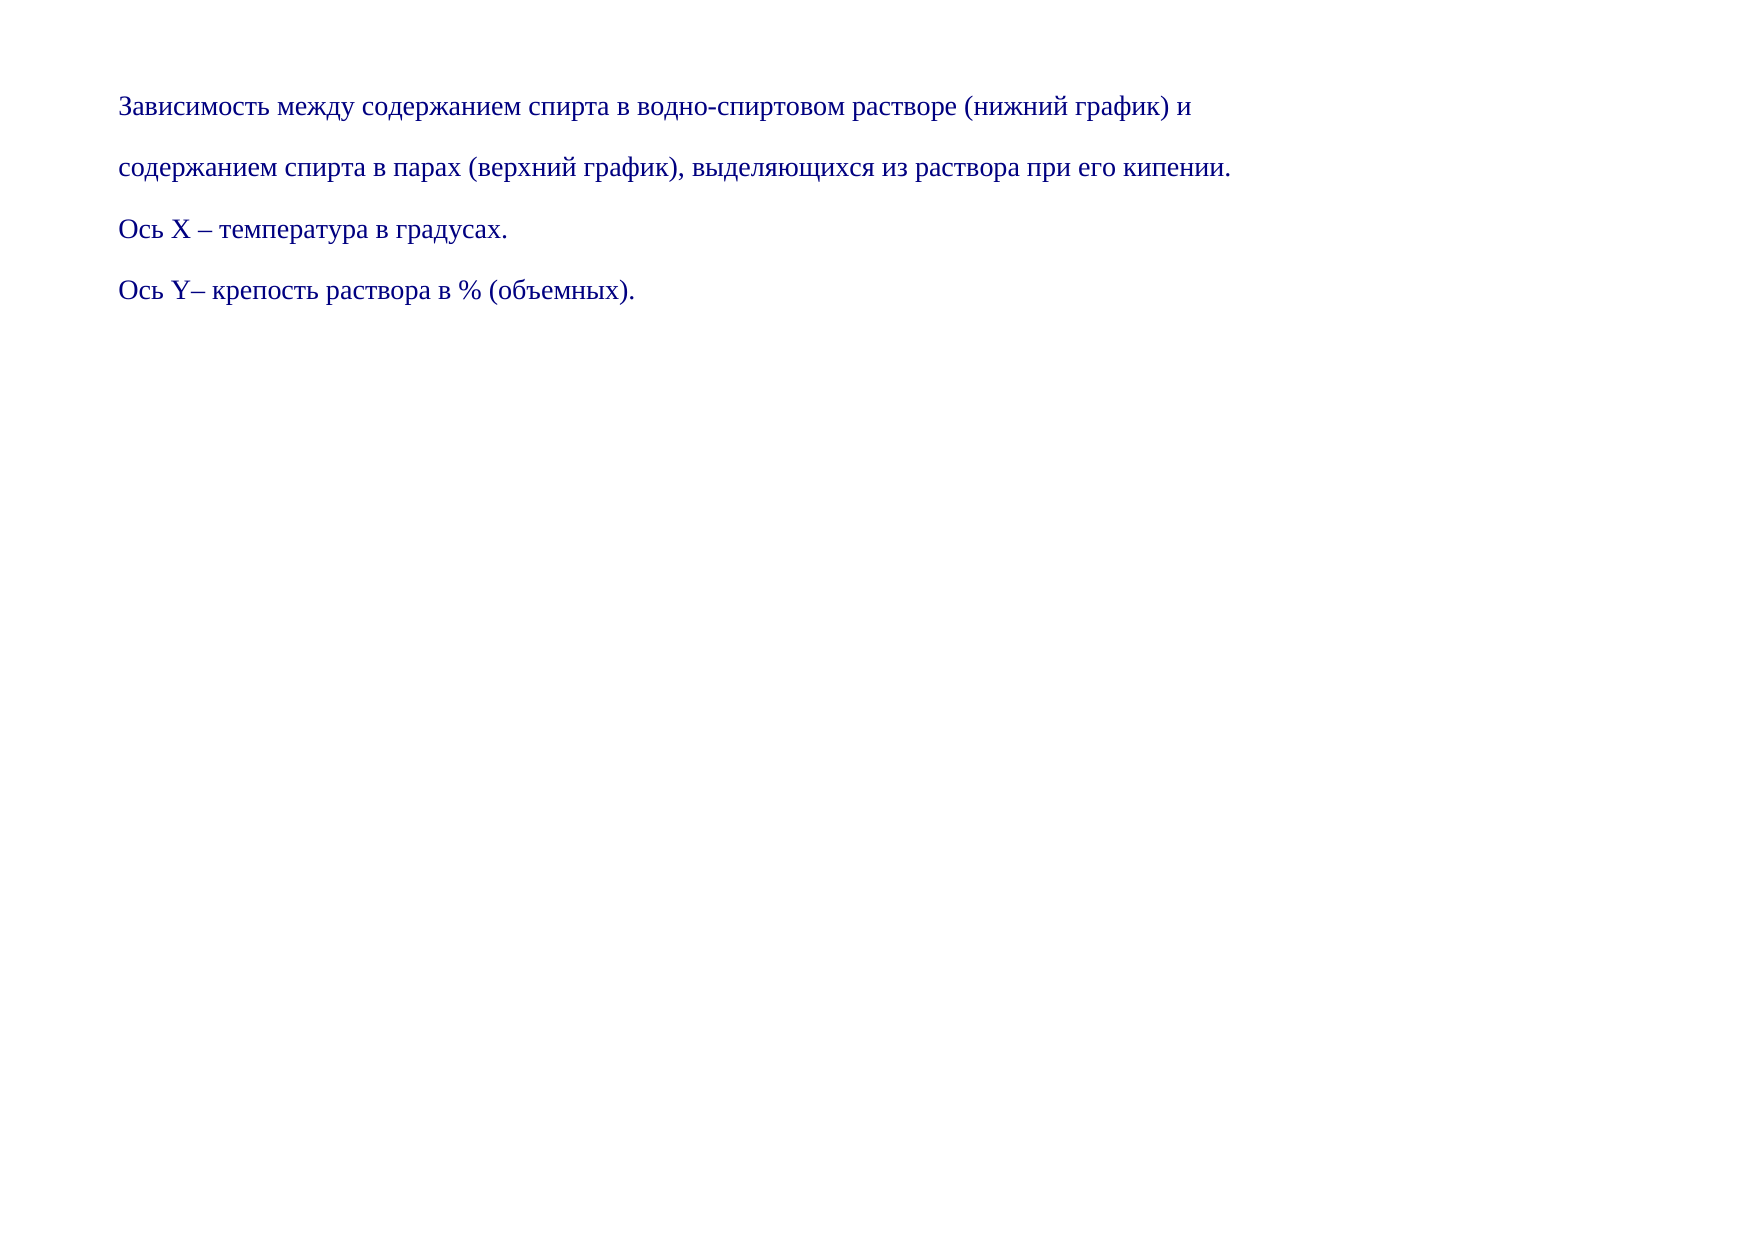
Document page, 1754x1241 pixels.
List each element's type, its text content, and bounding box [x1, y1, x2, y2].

text содержанием спирта в парах (верхний график), выделяющихся из раствора при его кипении. [118, 150, 1636, 183]
text Зависимость между содержанием спирта в водно-спиртовом растворе (нижний график) и [118, 89, 1636, 121]
text Ось Y– крепость раствора в % (объемных). [118, 273, 1636, 306]
text Ось Х – температура в градусах. [118, 212, 1636, 244]
